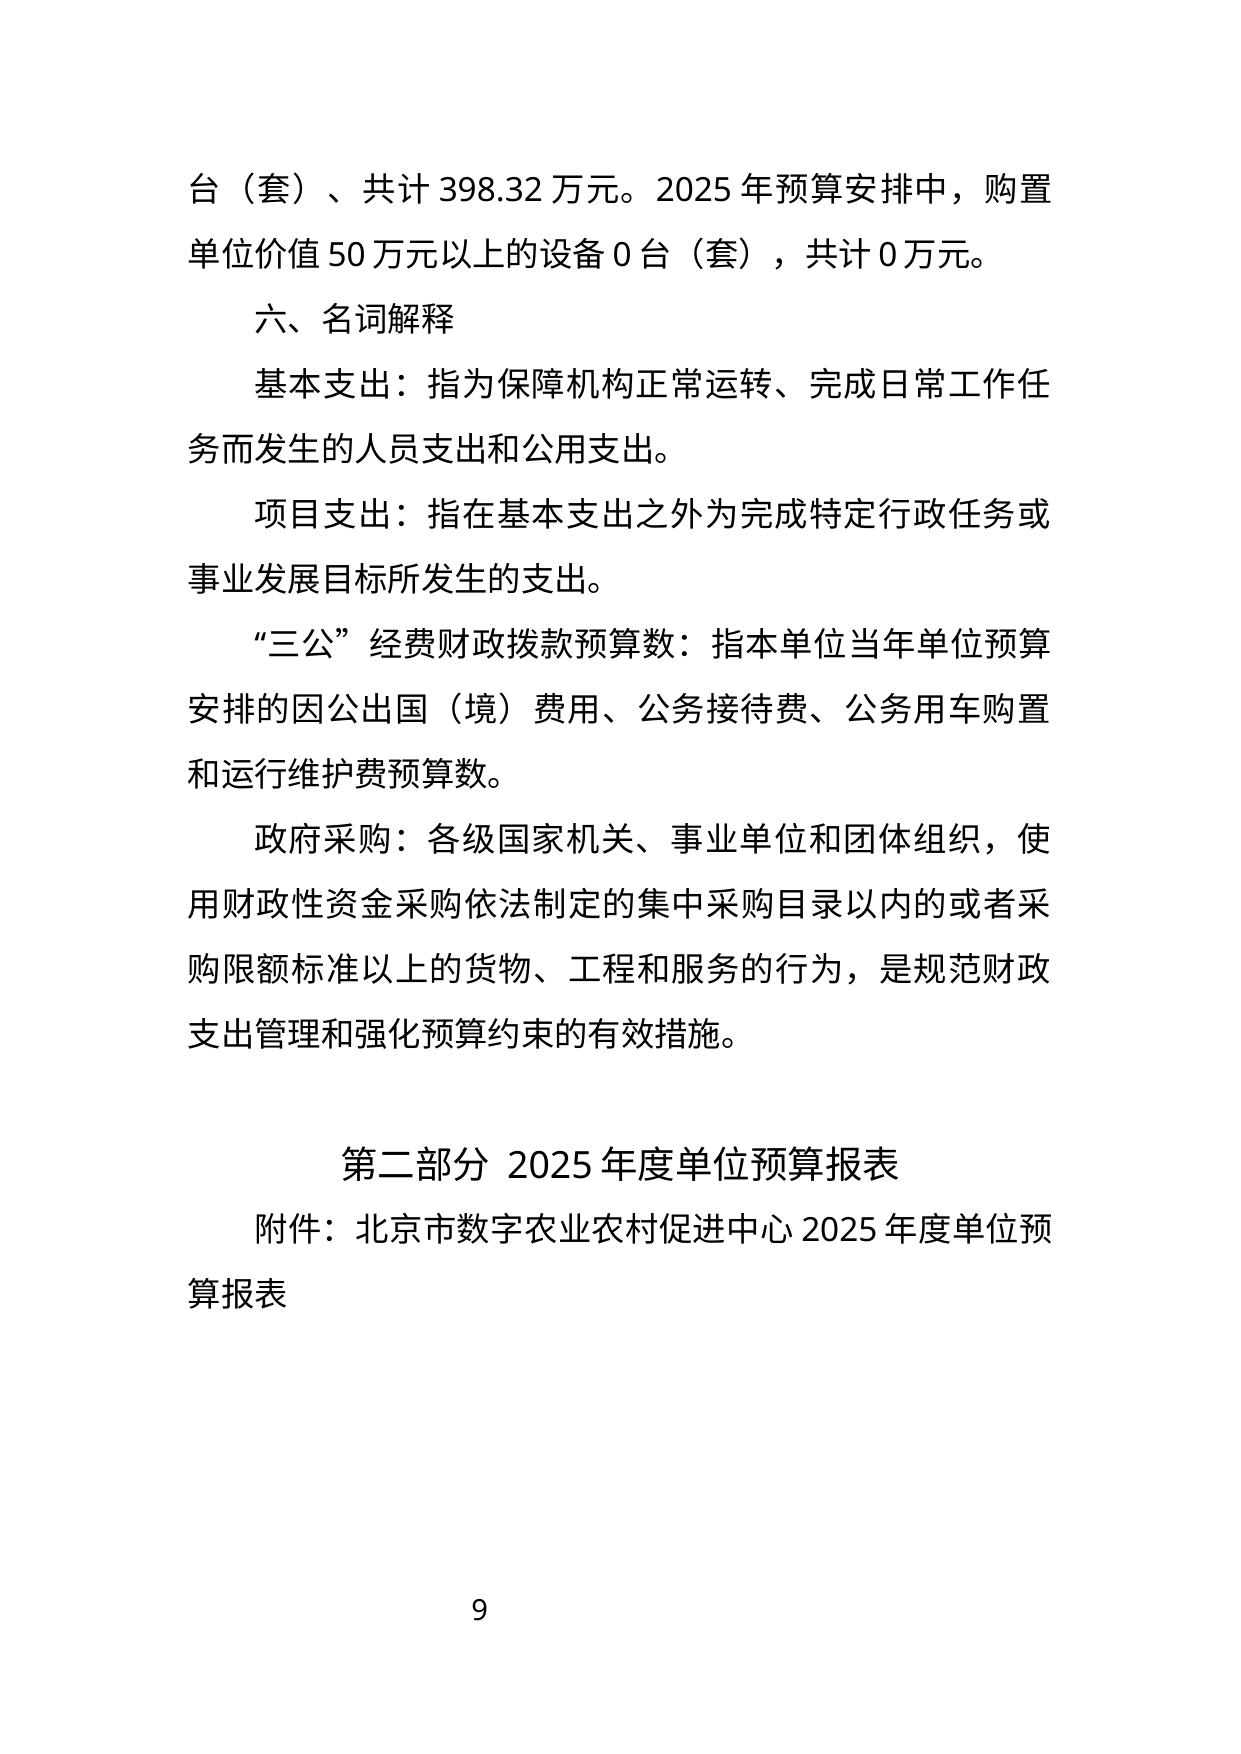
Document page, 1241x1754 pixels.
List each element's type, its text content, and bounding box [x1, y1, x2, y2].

text 政府采购：各级国家机关、事业单位和团体组织，使用财政性资金采购依法制定的集中采购目录以内的或者采购限额标准以上的货物、工程和服务的行为，是规范财政支出管理和强化预算约束的有效措施。 [187, 805, 1053, 1065]
text 第二部分 2025年度单位预算报表 [187, 1130, 1053, 1195]
text 基本支出：指为保障机构正常运转、完成日常工作任务而发生的人员支出和公用支出。 [187, 350, 1053, 480]
text “三公”经费财政拨款预算数：指本单位当年单位预算安排的因公出国（境）费用、公务接待费、公务用车购置和运行维护费预算数。 [187, 610, 1053, 805]
text 项目支出：指在基本支出之外为完成特定行政任务或事业发展目标所发生的支出。 [187, 480, 1053, 610]
text 附件：北京市数字农业农村促进中心2025年度单位预算报表 [187, 1195, 1053, 1325]
text 六、名词解释 [187, 285, 1053, 350]
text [187, 155, 1053, 285]
